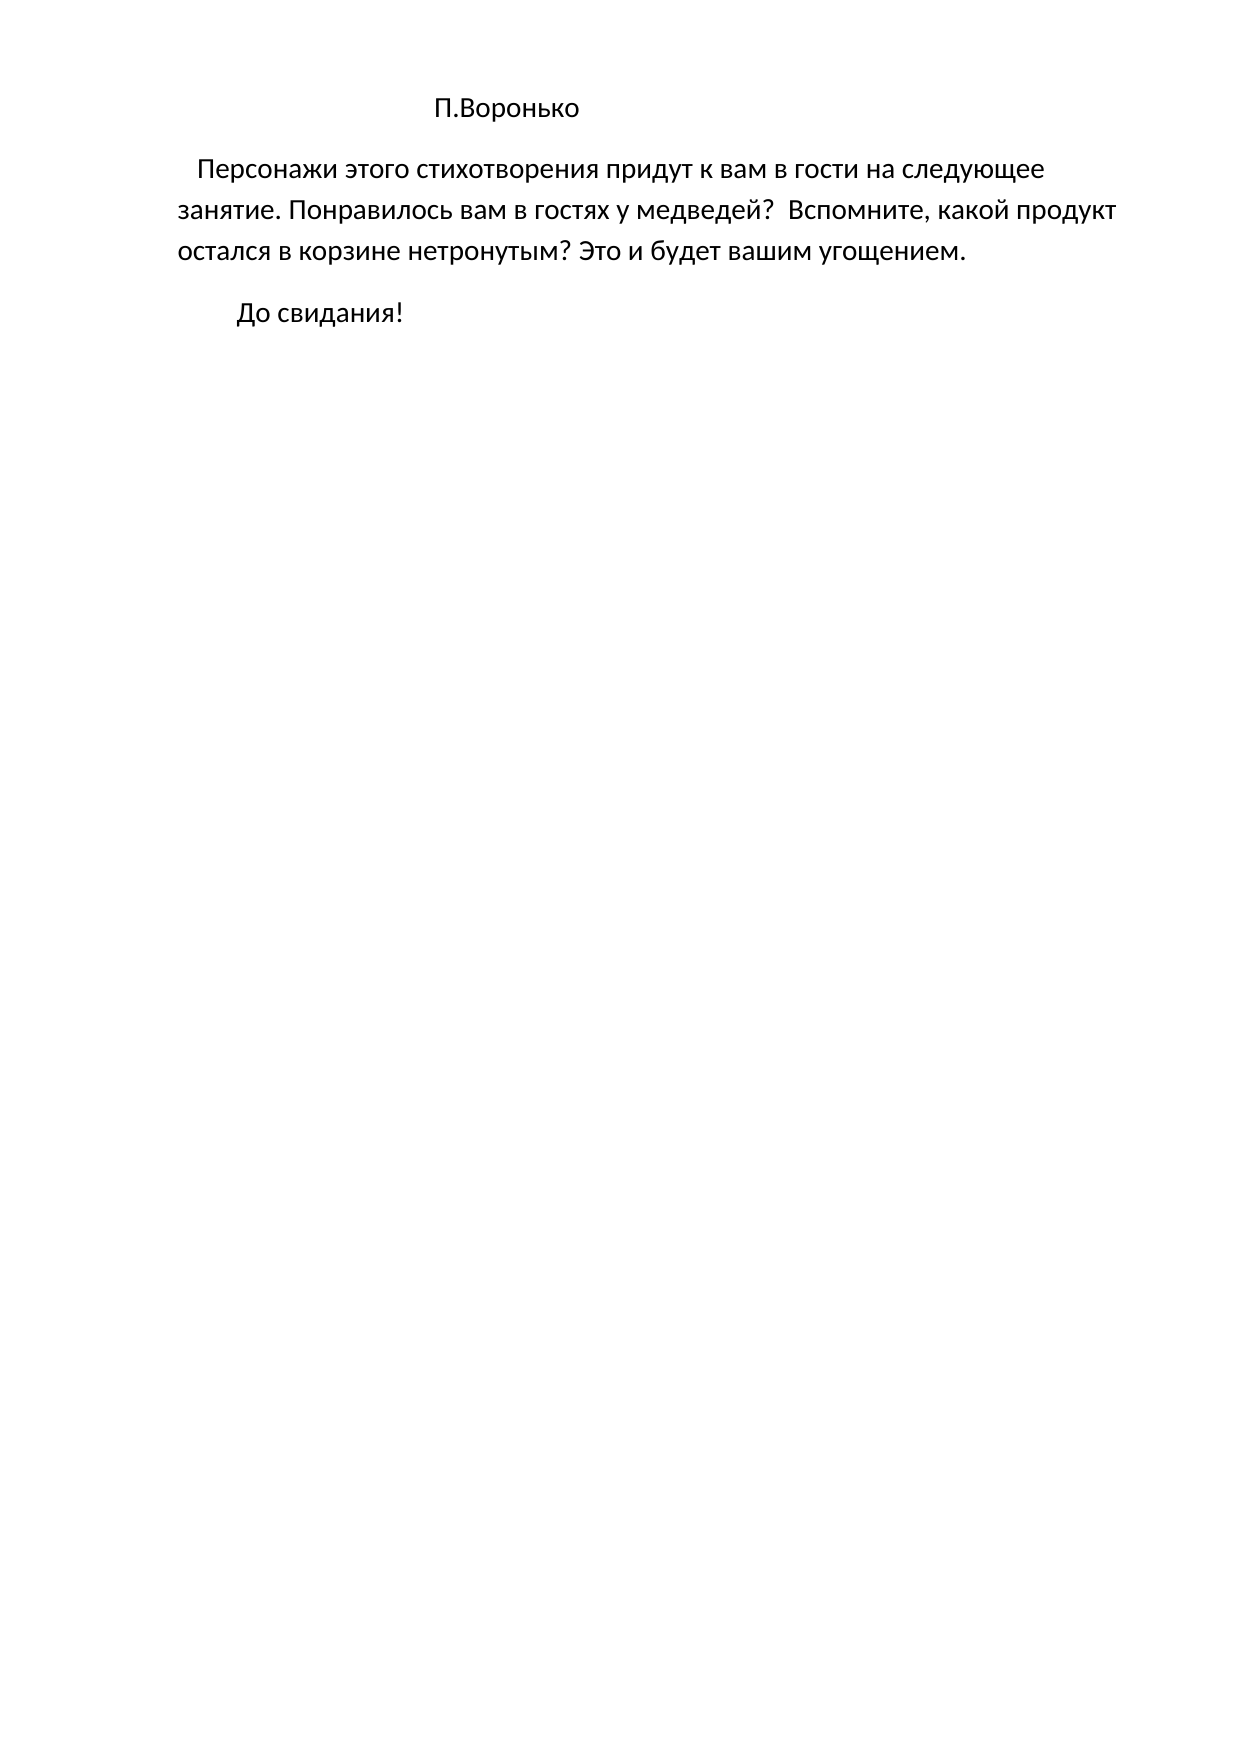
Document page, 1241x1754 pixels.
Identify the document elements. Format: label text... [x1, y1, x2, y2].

text Персонажи этого стихотворения придут к вам в гости на следующее занятие. Понравилось вам в гостях у медведей? Вспомните, какой продукт остался в корзине нетронутым? Это и будет вашим угощением. [177, 150, 1152, 268]
text До свидания! [177, 294, 1152, 330]
text П.Воронько [177, 89, 1152, 124]
